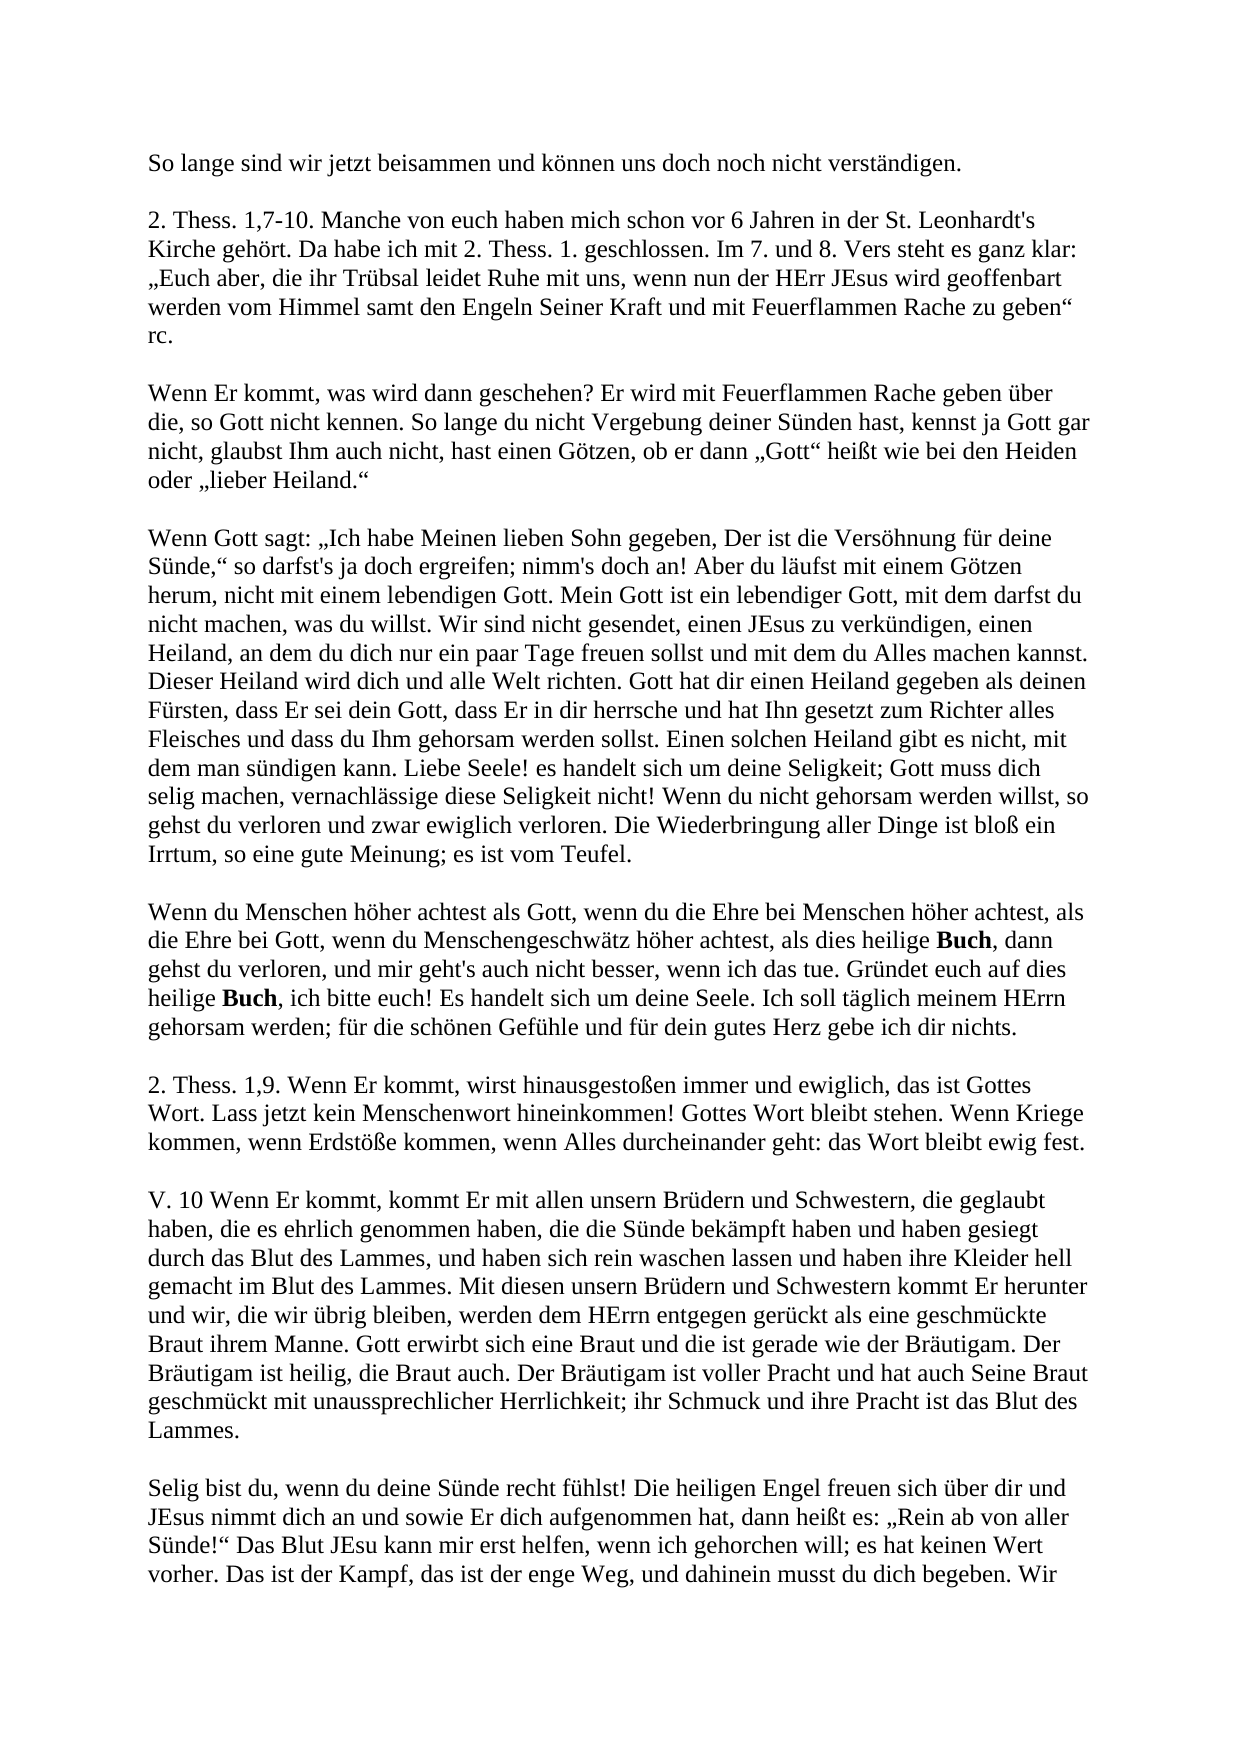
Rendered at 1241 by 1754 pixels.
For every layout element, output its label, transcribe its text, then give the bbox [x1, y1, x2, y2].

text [148, 1473, 1093, 1588]
text V. 10 Wenn Er kommt, kommt Er mit allen unsern Brüdern und Schwestern, die geglaubt haben, die es ehrlich genommen haben, die die Sünde bekämpft haben und haben gesiegt durch das Blut des Lammes, und haben sich rein waschen lassen und haben ihre Kleider hell gemacht im Blut des Lammes. Mit diesen unsern Brüdern und Schwestern kommt Er herunter und wir, die wir übrig bleiben, werden dem HErrn entgegen gerückt als eine geschmückte Braut ihrem Manne. Gott erwirbt sich eine Braut und die ist gerade wie der Bräutigam. Der Bräutigam ist heilig, die Braut auch. Der Bräutigam ist voller Pracht und hat auch Seine Braut geschmückt mit unaussprechlicher Herrlichkeit; ihr Schmuck und ihre Pracht ist das Blut des Lammes. [148, 1185, 1093, 1444]
text Wenn du Menschen höher achtest als Gott, wenn du die Ehre bei Menschen höher achtest, als die Ehre bei Gott, wenn du Menschengeschwätz höher achtest, als dies heilige Buch, dann gehst du verloren, und mir geht's auch nicht besser, wenn ich das tue. Gründet euch auf dies heilige Buch, ich bitte euch! Es handelt sich um deine Seele. Ich soll täglich meinem HErrn gehorsam werden; für die schönen Gefühle und für dein gutes Herz gebe ich dir nichts. [148, 897, 1093, 1041]
text Wenn Er kommt, was wird dann geschehen? Er wird mit Feuerflammen Rache geben über die, so Gott nicht kennen. So lange du nicht Vergebung deiner Sünden hast, kennst ja Gott gar nicht, glaubst Ihm auch nicht, hast einen Götzen, ob er dann „Gott“ heißt wie bei den Heiden oder „lieber Heiland.“ [148, 378, 1093, 493]
text So lange sind wir jetzt beisammen und können uns doch noch nicht verständigen. [148, 148, 1093, 176]
text 2. Thess. 1,9. Wenn Er kommt, wirst hinausgestoßen immer und ewiglich, das ist Gottes Wort. Lass jetzt kein Menschenwort hineinkommen! Gottes Wort bleibt stehen. Wenn Kriege kommen, wenn Erdstöße kommen, wenn Alles durcheinander geht: das Wort bleibt ewig fest. [148, 1070, 1093, 1156]
text Wenn Gott sagt: „Ich habe Meinen lieben Sohn gegeben, Der ist die Versöhnung für deine Sünde,“ so darfst's ja doch ergreifen; nimm's doch an! Aber du läufst mit einem Götzen herum, nicht mit einem lebendigen Gott. Mein Gott ist ein lebendiger Gott, mit dem darfst du nicht machen, was du willst. Wir sind nicht gesendet, einen JEsus zu verkündigen, einen Heiland, an dem du dich nur ein paar Tage freuen sollst und mit dem du Alles machen kannst. Dieser Heiland wird dich und alle Welt richten. Gott hat dir einen Heiland gegeben als deinen Fürsten, dass Er sei dein Gott, dass Er in dir herrsche und hat Ihn gesetzt zum Richter alles Fleisches und dass du Ihm gehorsam werden sollst. Einen solchen Heiland gibt es nicht, mit dem man sündigen kann. Liebe Seele! es handelt sich um deine Seligkeit; Gott muss dich selig machen, vernachlässige diese Seligkeit nicht! Wenn du nicht gehorsam werden willst, so gehst du verloren und zwar ewiglich verloren. Die Wiederbringung aller Dinge ist bloß ein Irrtum, so eine gute Meinung; es ist vom Teufel. [148, 523, 1093, 868]
text 2. Thess. 1,7-10. Manche von euch haben mich schon vor 6 Jahren in der St. Leonhardt's Kirche gehört. Da habe ich mit 2. Thess. 1. geschlossen. Im 7. und 8. Vers steht es ganz klar: „Euch aber, die ihr Trübsal leidet Ruhe mit uns, wenn nun der HErr JEsus wird geoffenbart werden vom Himmel samt den Engeln Seiner Kraft und mit Feuerflammen Rache zu geben“ rc. [148, 206, 1093, 349]
